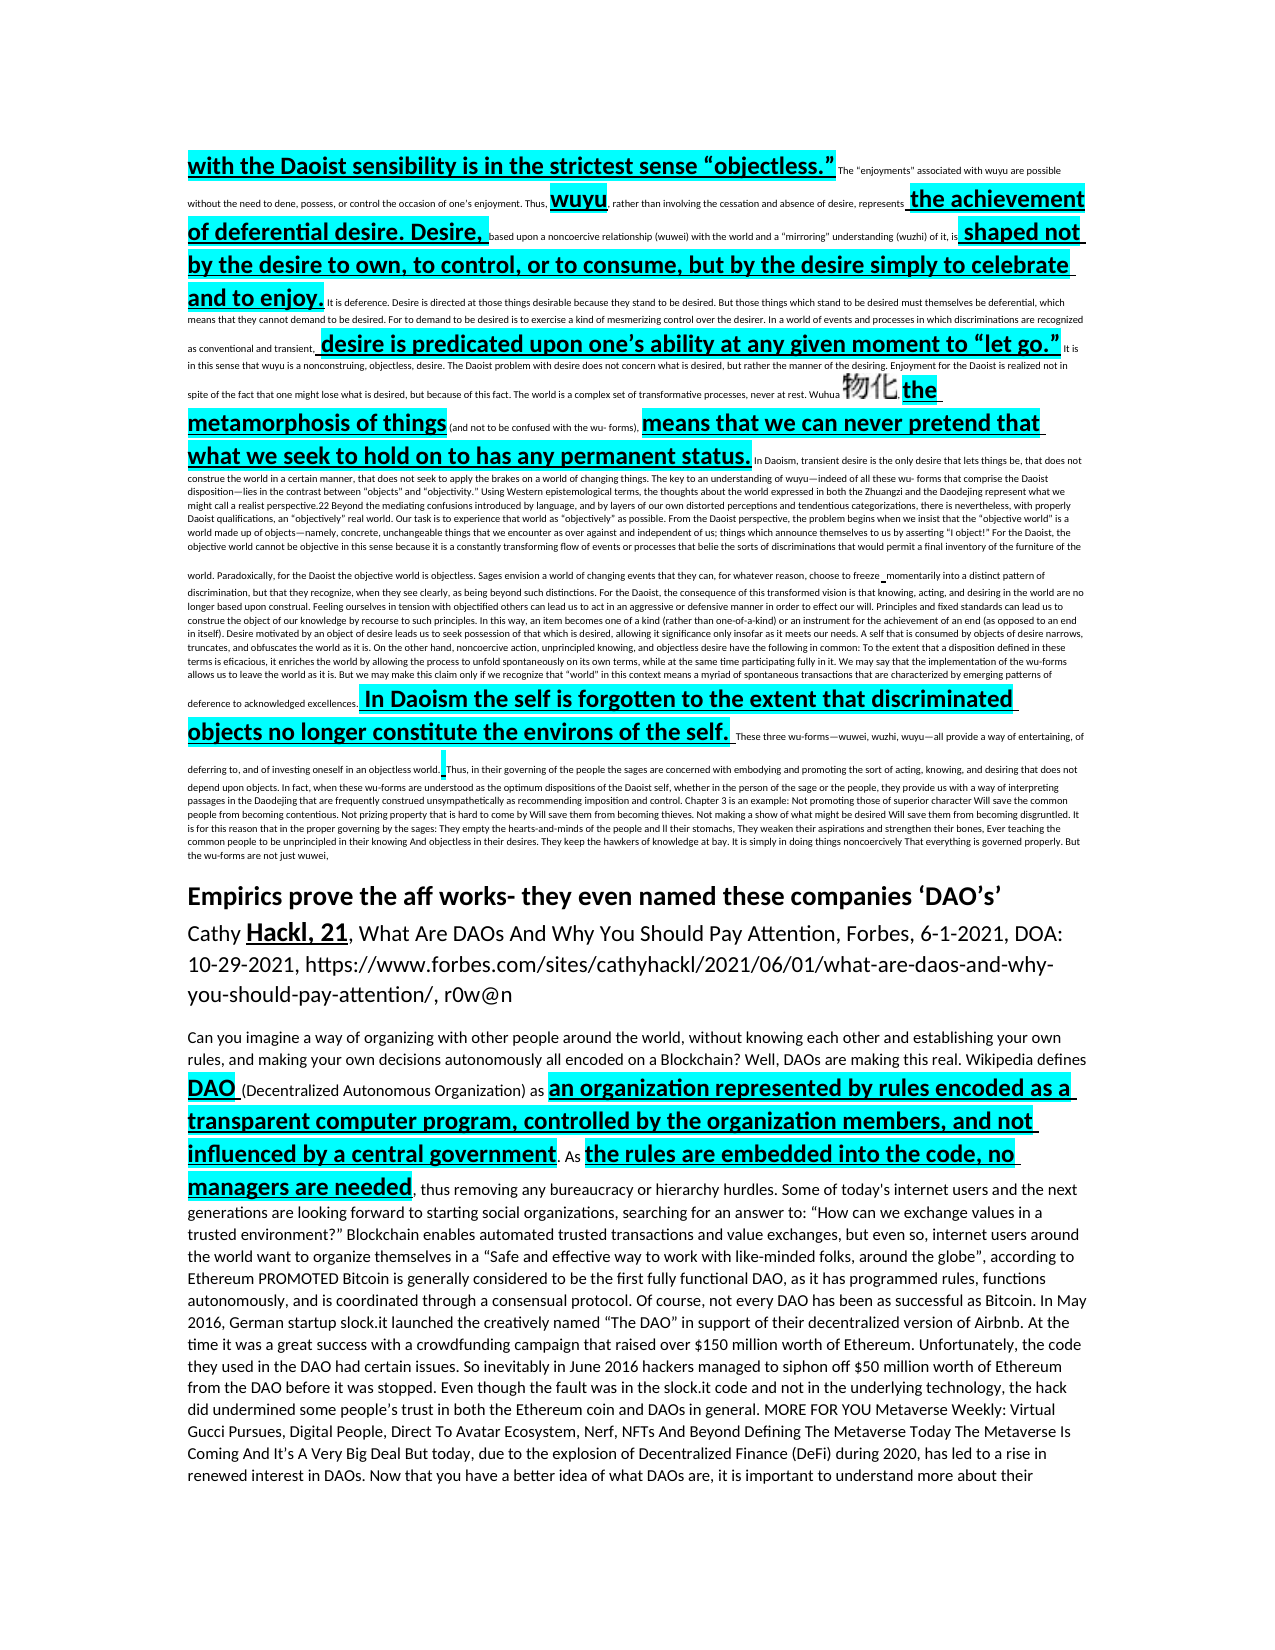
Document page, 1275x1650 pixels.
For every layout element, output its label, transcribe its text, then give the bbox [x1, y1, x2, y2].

picture [842, 373, 898, 399]
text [187, 150, 1087, 862]
text Cathy Hackl, 21, What Are DAOs And Why You Should Pay Attention, Forbes, 6-1-2021, DOA: 10-29-2021, https://www.forbes.com/sites/cathyhackl/2021/06/01/what-are-daos-and-why-you-should-pay-attention/, r0w@n [187, 915, 1087, 1008]
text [187, 1027, 1087, 1486]
subtitle Empirics prove the aff works- they even named these companies ‘DAO’s’ [187, 879, 1087, 912]
